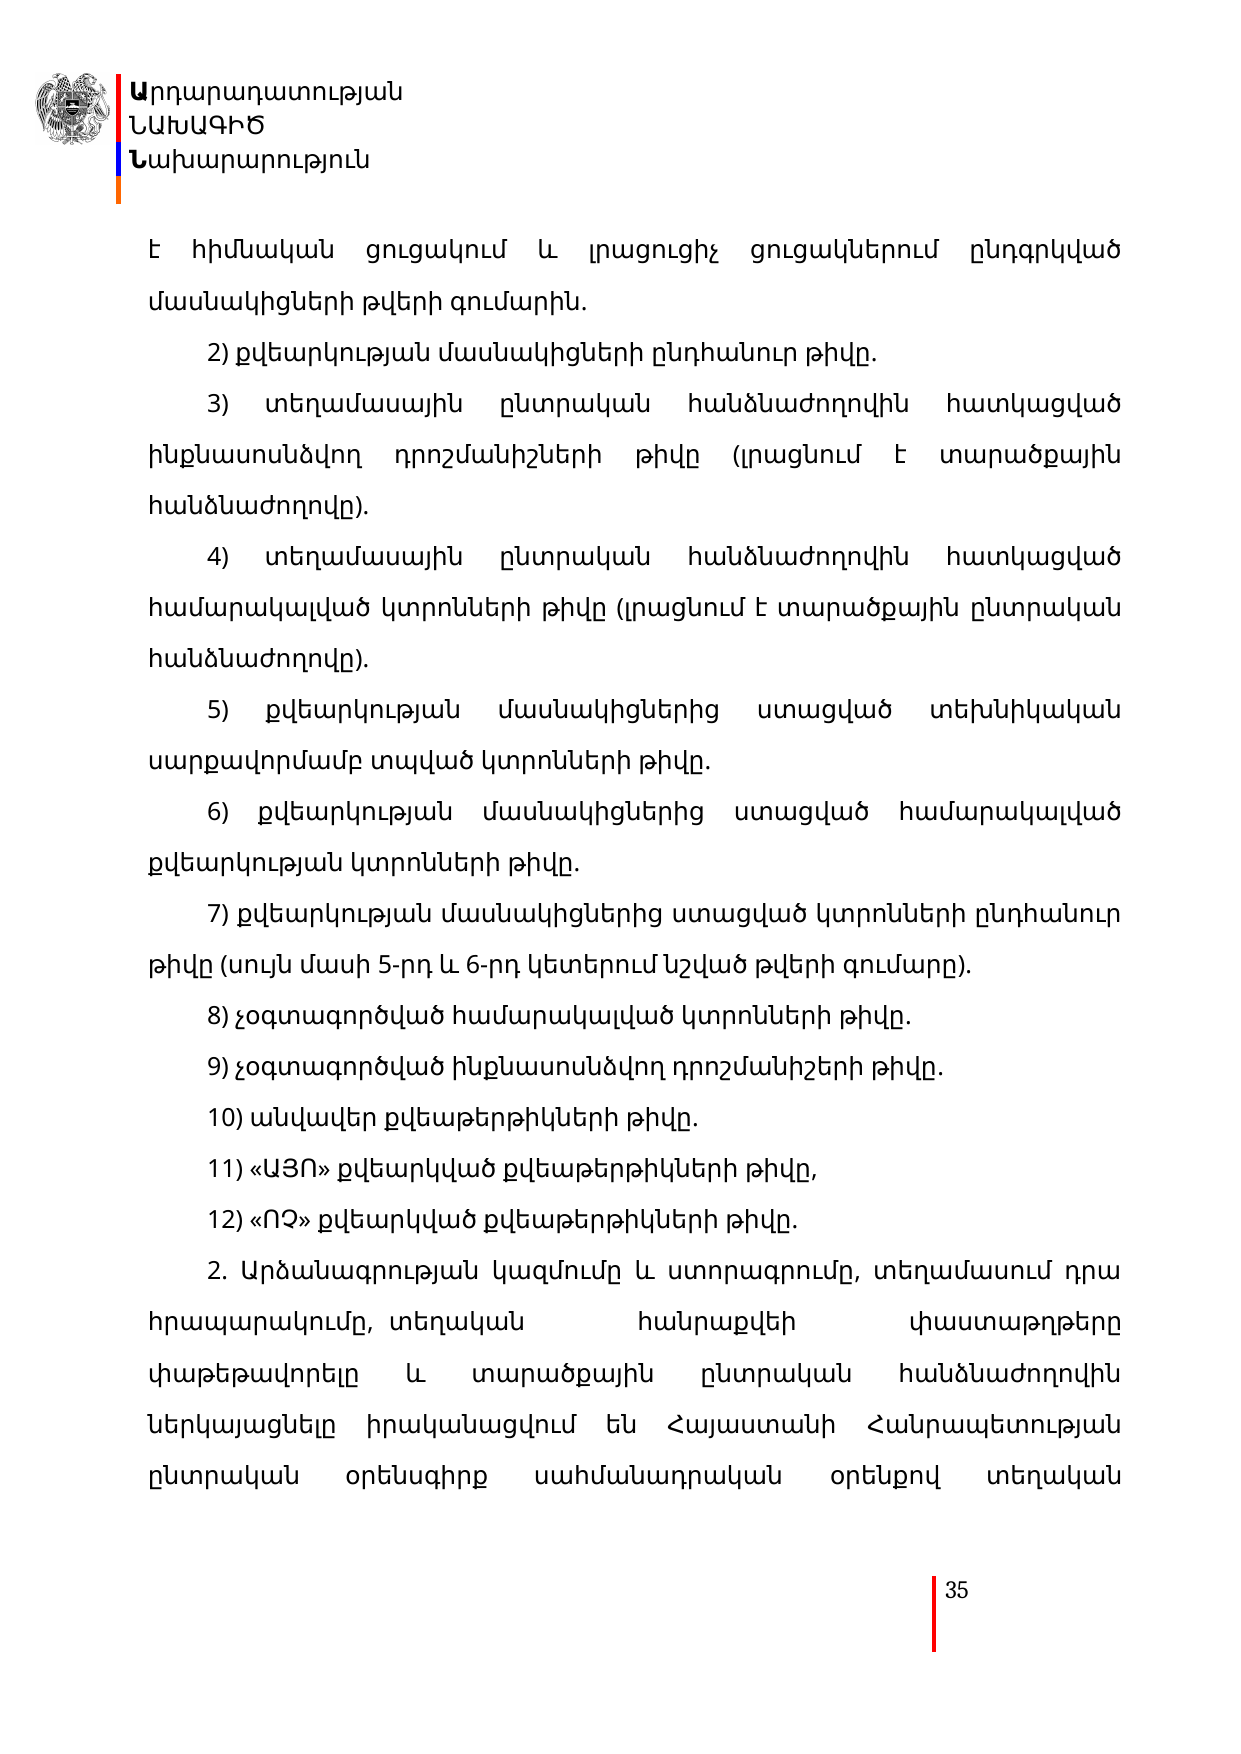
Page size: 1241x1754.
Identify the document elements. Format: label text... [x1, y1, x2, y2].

text 7) քվեարկության մասնակիցներից ստացված կտրոնների ընդհանուր թիվը (սույն մասի 5-րդ և 6-րդ կետերում նշված թվերի գումարը). [148, 896, 1122, 981]
picture [35, 72, 110, 145]
text 11) «ԱՅՈ» քվեարկված քվեաթերթիկների թիվը, [148, 1151, 1122, 1185]
text 5) քվեարկության մասնակիցներից ստացված տեխնիկական սարքավորմամբ տպված կտրոնների թիվը. [148, 691, 1122, 777]
text 3) տեղամասային ընտրական հանձնաժողովին հատկացված ինքնասոսնձվող դրոշմանիշների թիվը (լրացնում է տարածքային հանձնաժողովը). [148, 385, 1122, 521]
text 4) տեղամասային ընտրական հանձնաժողովին հատկացված համարակալված կտրոնների թիվը (լրացնում է տարածքային ընտրական հանձնաժողովը). [148, 538, 1122, 674]
text 2) քվեարկության մասնակիցների ընդհանուր թիվը. [148, 334, 1122, 368]
text 8) չօգտագործված համարակալված կտրոնների թիվը. [148, 998, 1122, 1032]
text 10) անվավեր քվեաթերթիկների թիվը. [148, 1100, 1122, 1134]
text 9) չօգտագործված ինքնասոսնձվող դրոշմանիշերի թիվը. [148, 1049, 1122, 1083]
text 12) «ՈՉ» քվեարկված քվեաթերթիկների թիվը. [148, 1202, 1122, 1236]
text 6) քվեարկության մասնակիցներից ստացված համարակալված քվեարկության կտրոնների թիվը. [148, 793, 1122, 879]
